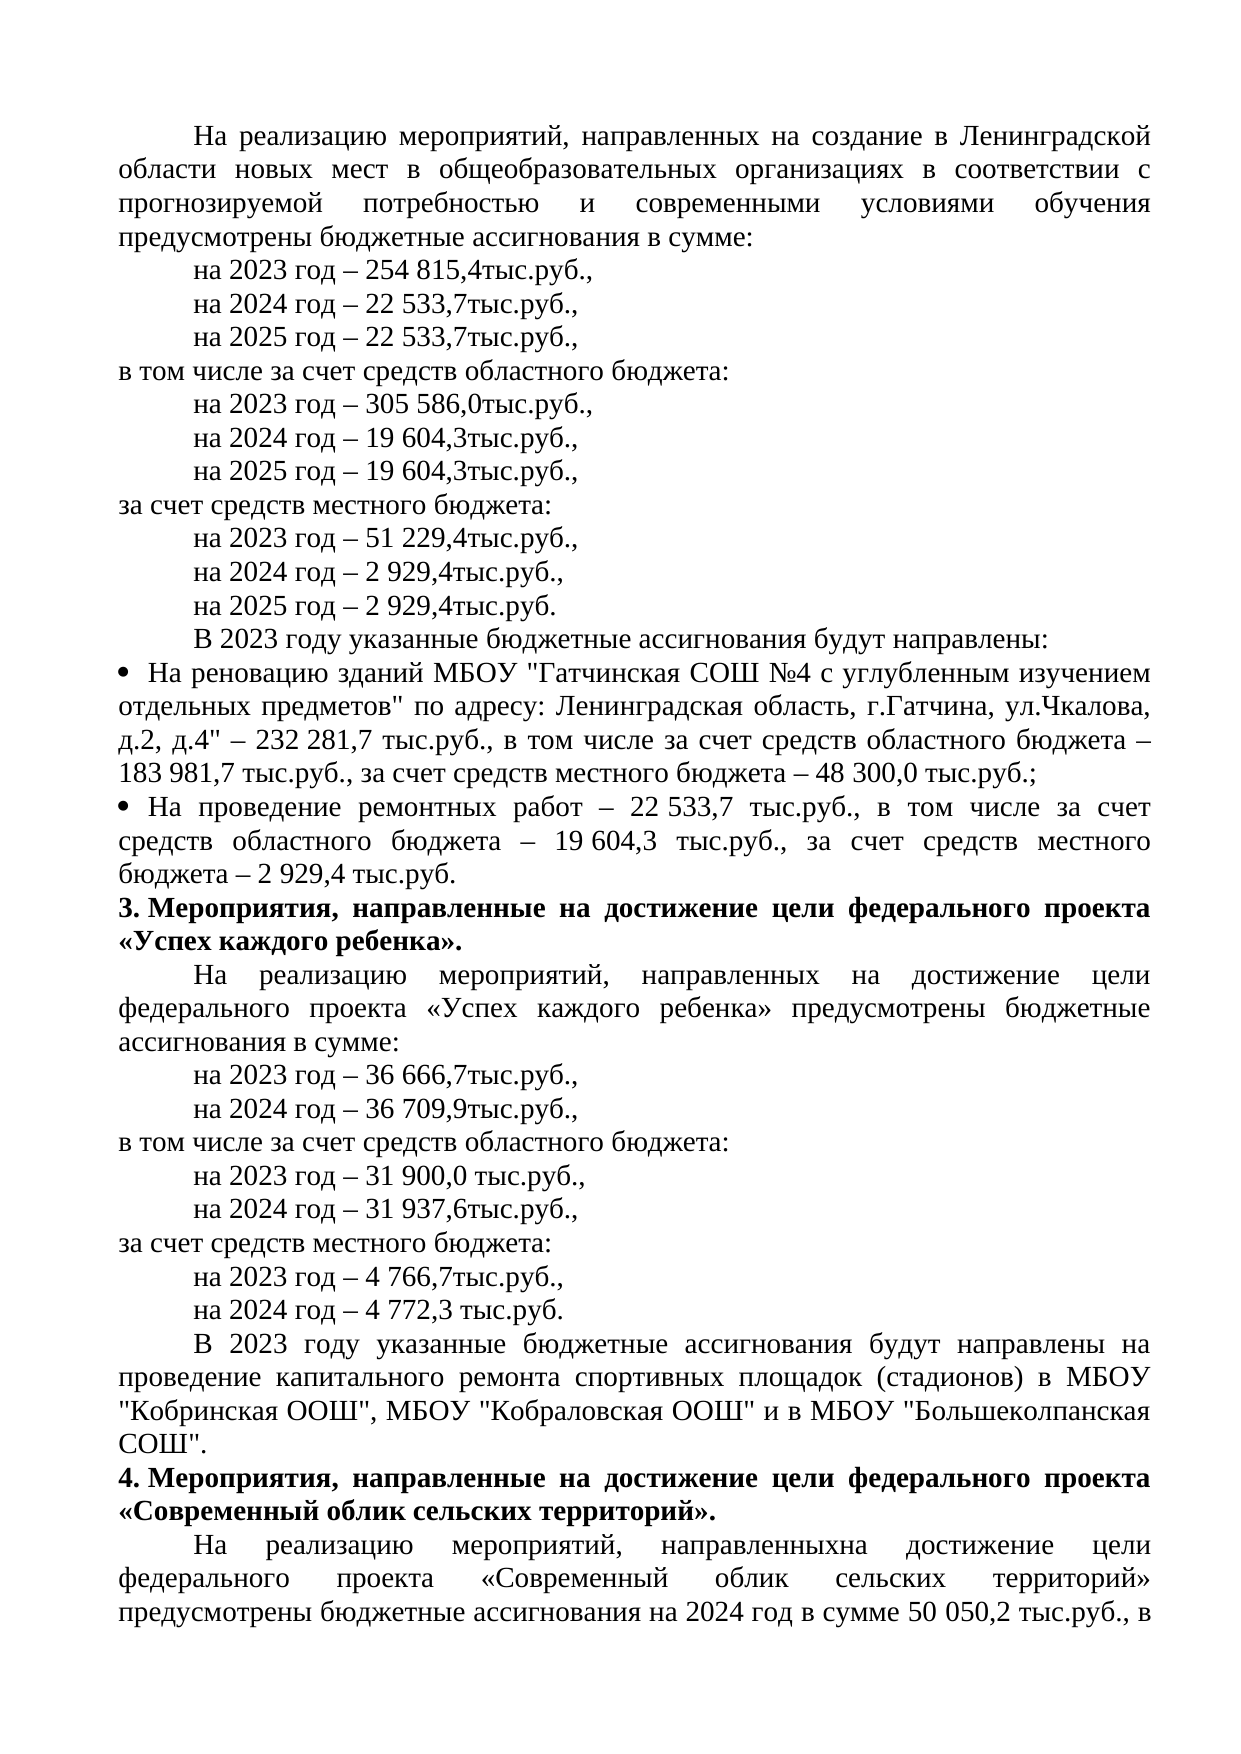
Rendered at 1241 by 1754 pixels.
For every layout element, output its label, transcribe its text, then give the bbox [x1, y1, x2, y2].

list на 2023 год – 254 815,4тыс.руб., [193, 252, 1152, 286]
list на 2024 год – 31 937,6тыс.руб., [193, 1192, 1152, 1225]
list на 2024 год – 2 929,4тыс.руб., [193, 554, 1152, 588]
list На реализацию мероприятий, направленных на создание в Ленинградской области новых мест в общеобразовательных организациях в соответствии с прогнозируемой потребностью и современными условиями обучения предусмотрены бюджетные ассигнования в сумме: [118, 118, 1152, 252]
list на 2025 год – 2 929,4тыс.руб. [193, 588, 1152, 621]
list В 2023 году указанные бюджетные ассигнования будут направлены на проведение капитального ремонта спортивных площадок (стадионов) в МБОУ "Кобринская ООШ", МБОУ "Кобраловская ООШ" и в МБОУ "Большеколпанская СОШ". [118, 1326, 1152, 1460]
list на 2024 год – 4 772,3 тыс.руб. [193, 1292, 1152, 1326]
list на 2023 год – 31 900,0 тыс.руб., [193, 1158, 1152, 1192]
list на 2024 год – 22 533,7тыс.руб., [193, 286, 1152, 319]
list в том числе за счет средств областного бюджета: [118, 1124, 1152, 1158]
list на 2024 год – 36 709,9тыс.руб., [193, 1091, 1152, 1124]
list Мероприятия, направленные на достижение цели федерального проекта «Успех каждого ребенка». [118, 890, 1152, 957]
list за счет средств местного бюджета: [118, 487, 1152, 521]
list На реализацию мероприятий, направленных на достижение цели федерального проекта «Успех каждого ребенка» предусмотрены бюджетные ассигнования в сумме: [118, 957, 1152, 1057]
list на 2023 год – 51 229,4тыс.руб., [193, 521, 1152, 554]
list На реновацию зданий МБОУ "Гатчинская СОШ №4 с углубленным изучением отдельных предметов" по адресу: Ленинградская область, г.Гатчина, ул.Чкалова, д.2, д.4" – 232 281,7 тыс.руб., в том числе за счет средств областного бюджета – 183 981,7 тыс.руб., за счет средств местного бюджета – 48 300,0 тыс.руб.; [118, 655, 1152, 789]
list на 2024 год – 19 604,3тыс.руб., [193, 420, 1152, 453]
list На проведение ремонтных работ – 22 533,7 тыс.руб., в том числе за счет средств областного бюджета – 19 604,3 тыс.руб., за счет средств местного бюджета – 2 929,4 тыс.руб. [118, 789, 1152, 890]
list Мероприятия, направленные на достижение цели федерального проекта «Современный облик сельских территорий». [118, 1460, 1152, 1527]
list в том числе за счет средств областного бюджета: [118, 353, 1152, 386]
list на 2025 год – 19 604,3тыс.руб., [193, 453, 1152, 487]
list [118, 1527, 1152, 1628]
list на 2023 год – 4 766,7тыс.руб., [193, 1259, 1152, 1292]
list В 2023 году указанные бюджетные ассигнования будут направлены: [193, 621, 1152, 655]
list на 2025 год – 22 533,7тыс.руб., [193, 319, 1152, 353]
list на 2023 год – 36 666,7тыс.руб., [193, 1057, 1152, 1091]
list на 2023 год – 305 586,0тыс.руб., [193, 386, 1152, 420]
list за счет средств местного бюджета: [118, 1225, 1152, 1259]
